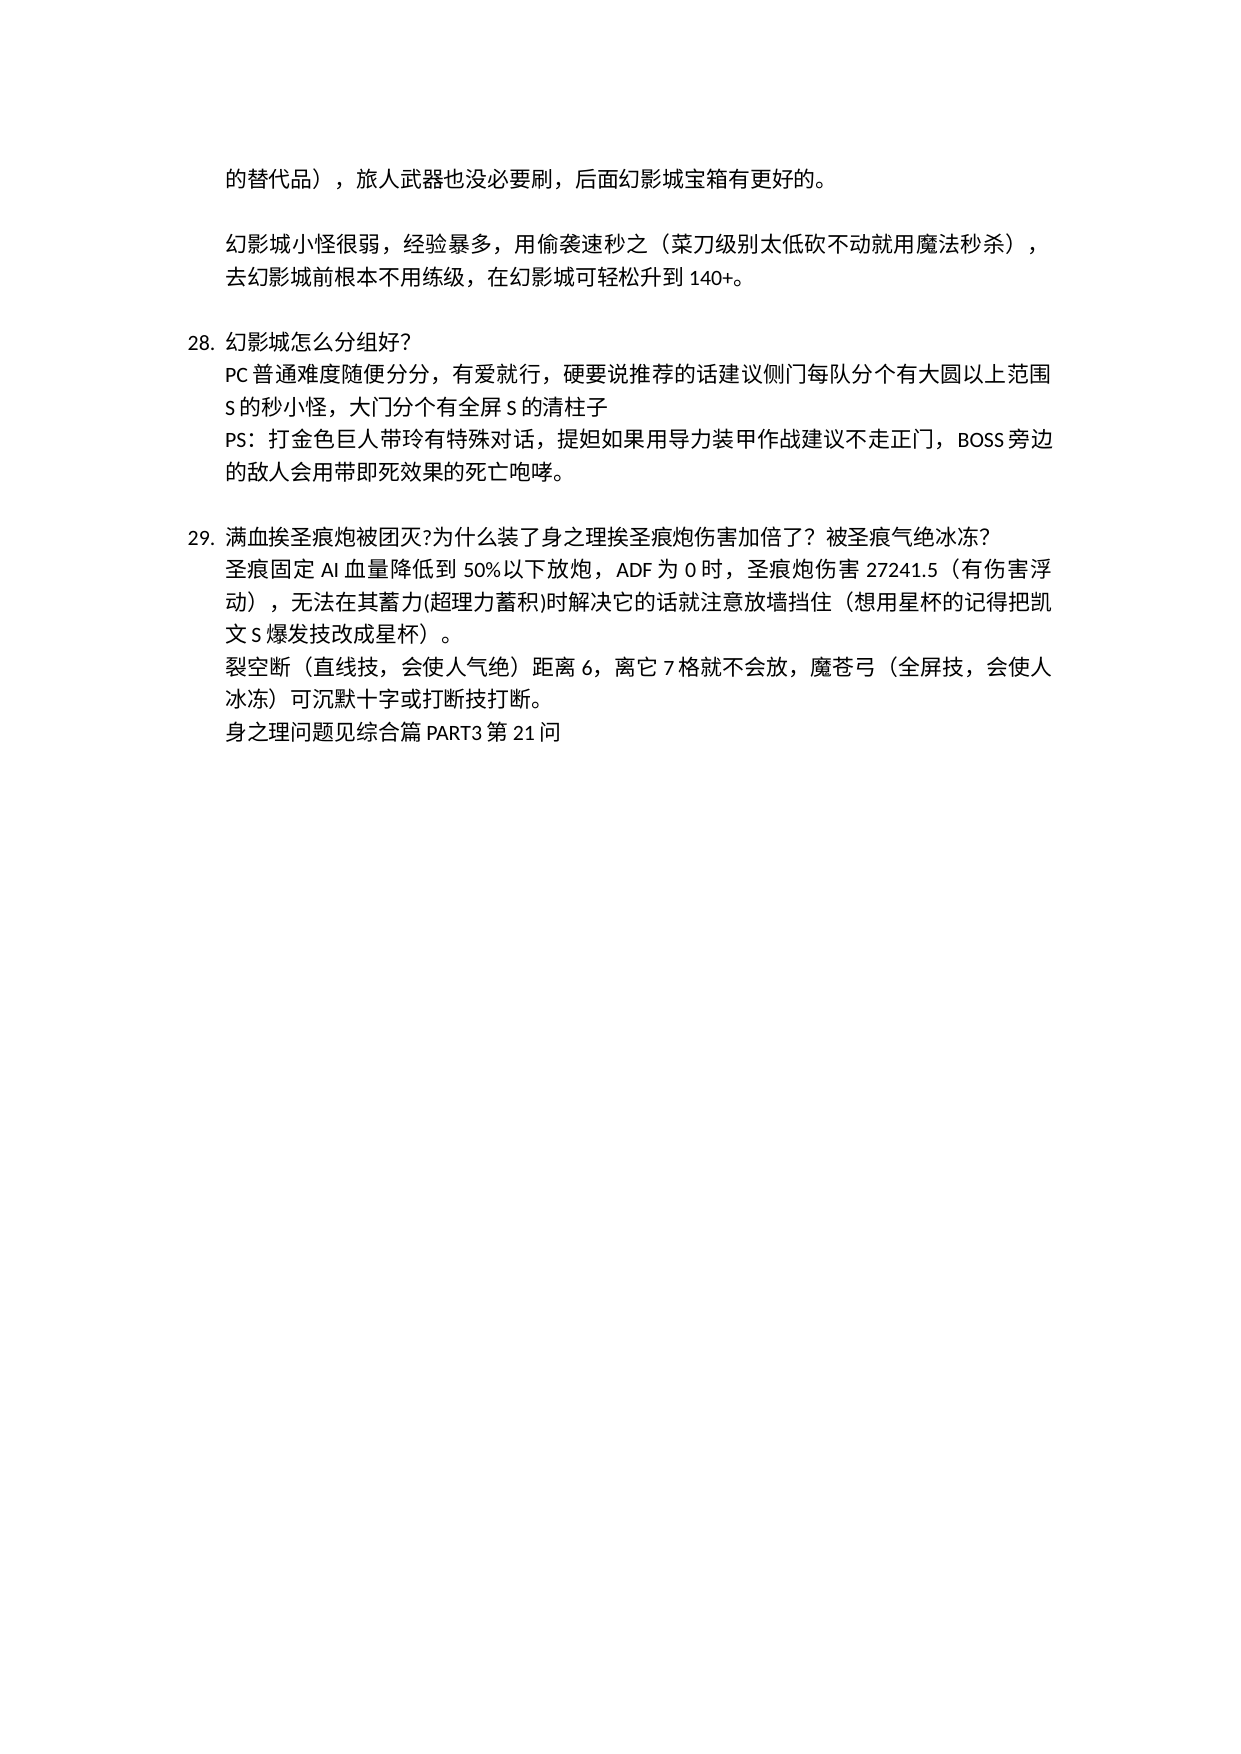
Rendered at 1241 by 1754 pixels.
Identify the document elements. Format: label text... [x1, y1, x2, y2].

list 满血挨圣痕炮被团灭?为什么装了身之理挨圣痕炮伤害加倍了？被圣痕气绝冰冻？ [187, 519, 1053, 552]
list 裂空断（直线技，会使人气绝）距离6，离它7格就不会放，魔苍弓（全屏技，会使人冰冻）可沉默十字或打断技打断。 [225, 681, 1053, 714]
list 幻影城怎么分组好？ PC普通难度随便分分，有爱就行，硬要说推荐的话建议侧门每队分个有大圆以上范围S的秒小怪，大门分个有全屏S的清柱子 [187, 324, 1053, 422]
list 圣痕固定AI血量降低到50%以下放炮，ADF为0时，圣痕炮伤害27241.5（有伤害浮动），无法在其蓄力(超理力蓄积)时解决它的话就注意放墙挡住（想用星杯的记得把凯文S爆发技改成星杯）。 [225, 552, 1053, 589]
list PS：打金色巨人带玲有特殊对话，提妲如果用导力装甲作战建议不走正门，BOSS旁边的敌人会用带即死效果的死亡咆哮。 [225, 422, 1053, 487]
list 圣痕固定AI血量降低到50%以下放炮，ADF为0时，圣痕炮伤害27241.5（有伤害浮动），无法在其蓄力(超理力蓄积)时解决它的话就注意放墙挡住（想用星杯的记得把凯文S爆发技改成星杯）。 [225, 616, 1053, 649]
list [187, 162, 1053, 194]
list 幻影城小怪很弱，经验暴多，用偷袭速秒之（菜刀级别太低砍不动就用魔法秒杀），去幻影城前根本不用练级，在幻影城可轻松升到140+。 [225, 259, 1053, 292]
list 身之理问题见综合篇PART3第21问 [225, 714, 1053, 747]
